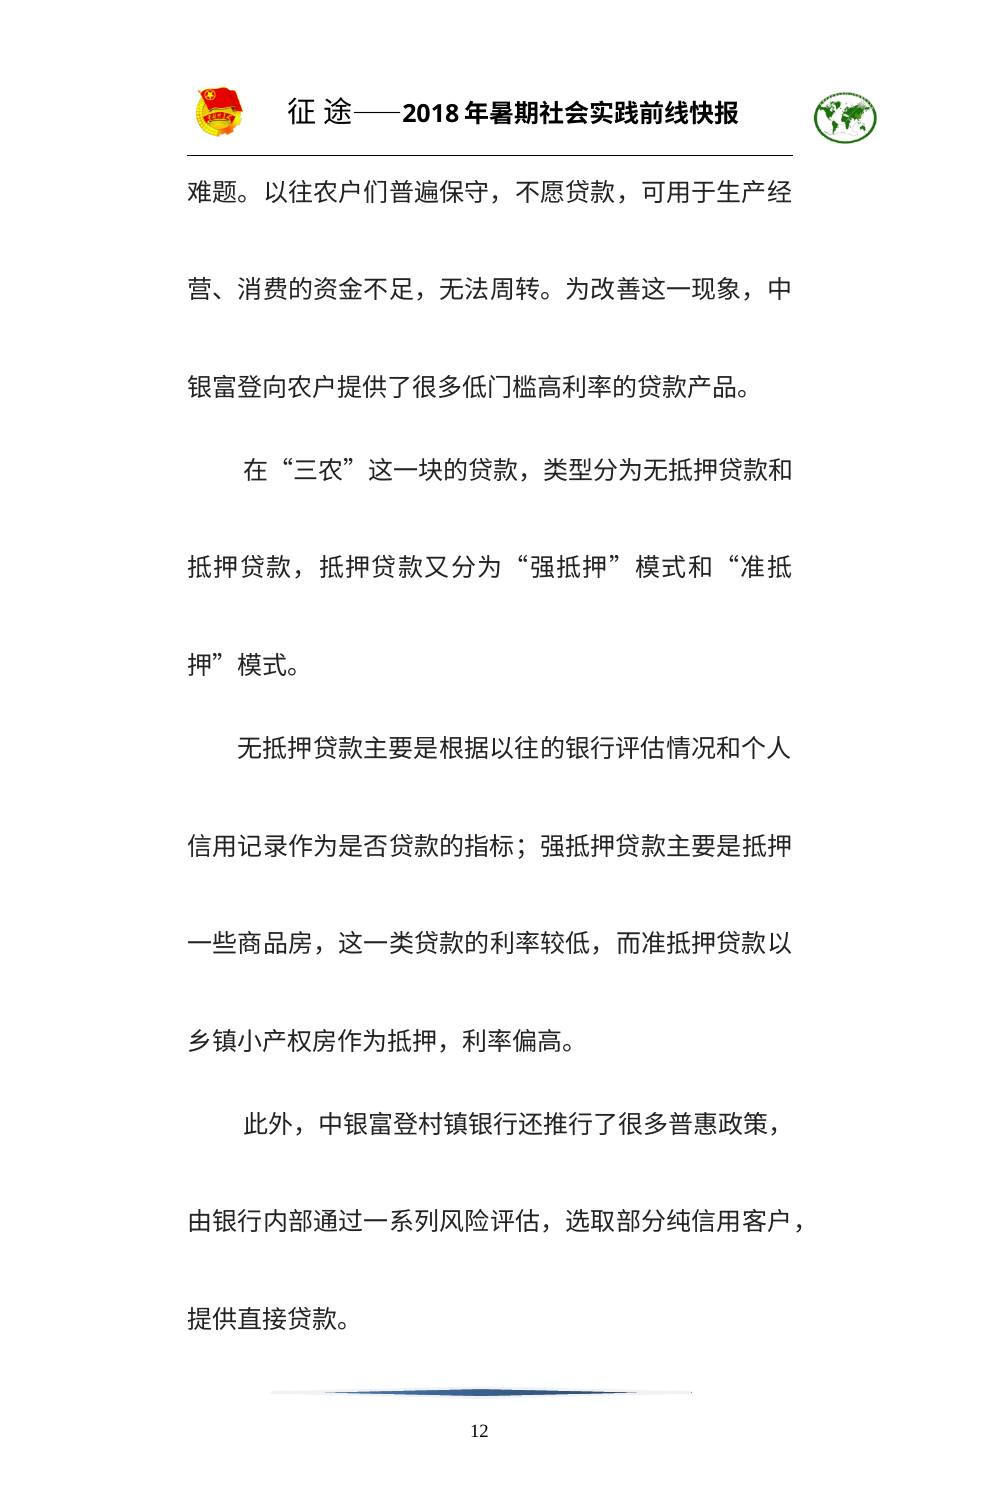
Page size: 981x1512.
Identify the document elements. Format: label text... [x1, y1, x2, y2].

text 她首先向我们介绍，中银富登村镇银行是中国银行与富登金融控股公司合作设立的。设立村镇银行的一大目的，就是有效解决农民就近便利享受金融服务的历史难题。以往农户们普遍保守，不愿贷款，可用于生产经营、消费的资金不足，无法周转。为改善这一现象，中银富登向农户提供了很多低门槛高利率的贷款产品。 [187, 158, 793, 418]
text 无抵押贷款主要是根据以往的银行评估情况和个人信用记录作为是否贷款的指标；强抵押贷款主要是抵押一些商品房，这一类贷款的利率较低，而准抵押贷款以乡镇小产权房作为抵押，利率偏高。 [187, 714, 793, 1072]
picture [800, 73, 883, 159]
picture [194, 86, 244, 137]
text 在“三农”这一块的贷款，类型分为无抵押贷款和抵押贷款，抵押贷款又分为“强抵押”模式和“准抵押”模式。 [187, 436, 793, 696]
text 此外，中银富登村镇银行还推行了很多普惠政策，由银行内部通过一系列风险评估，选取部分纯信用客户，提供直接贷款。 [187, 1090, 793, 1350]
